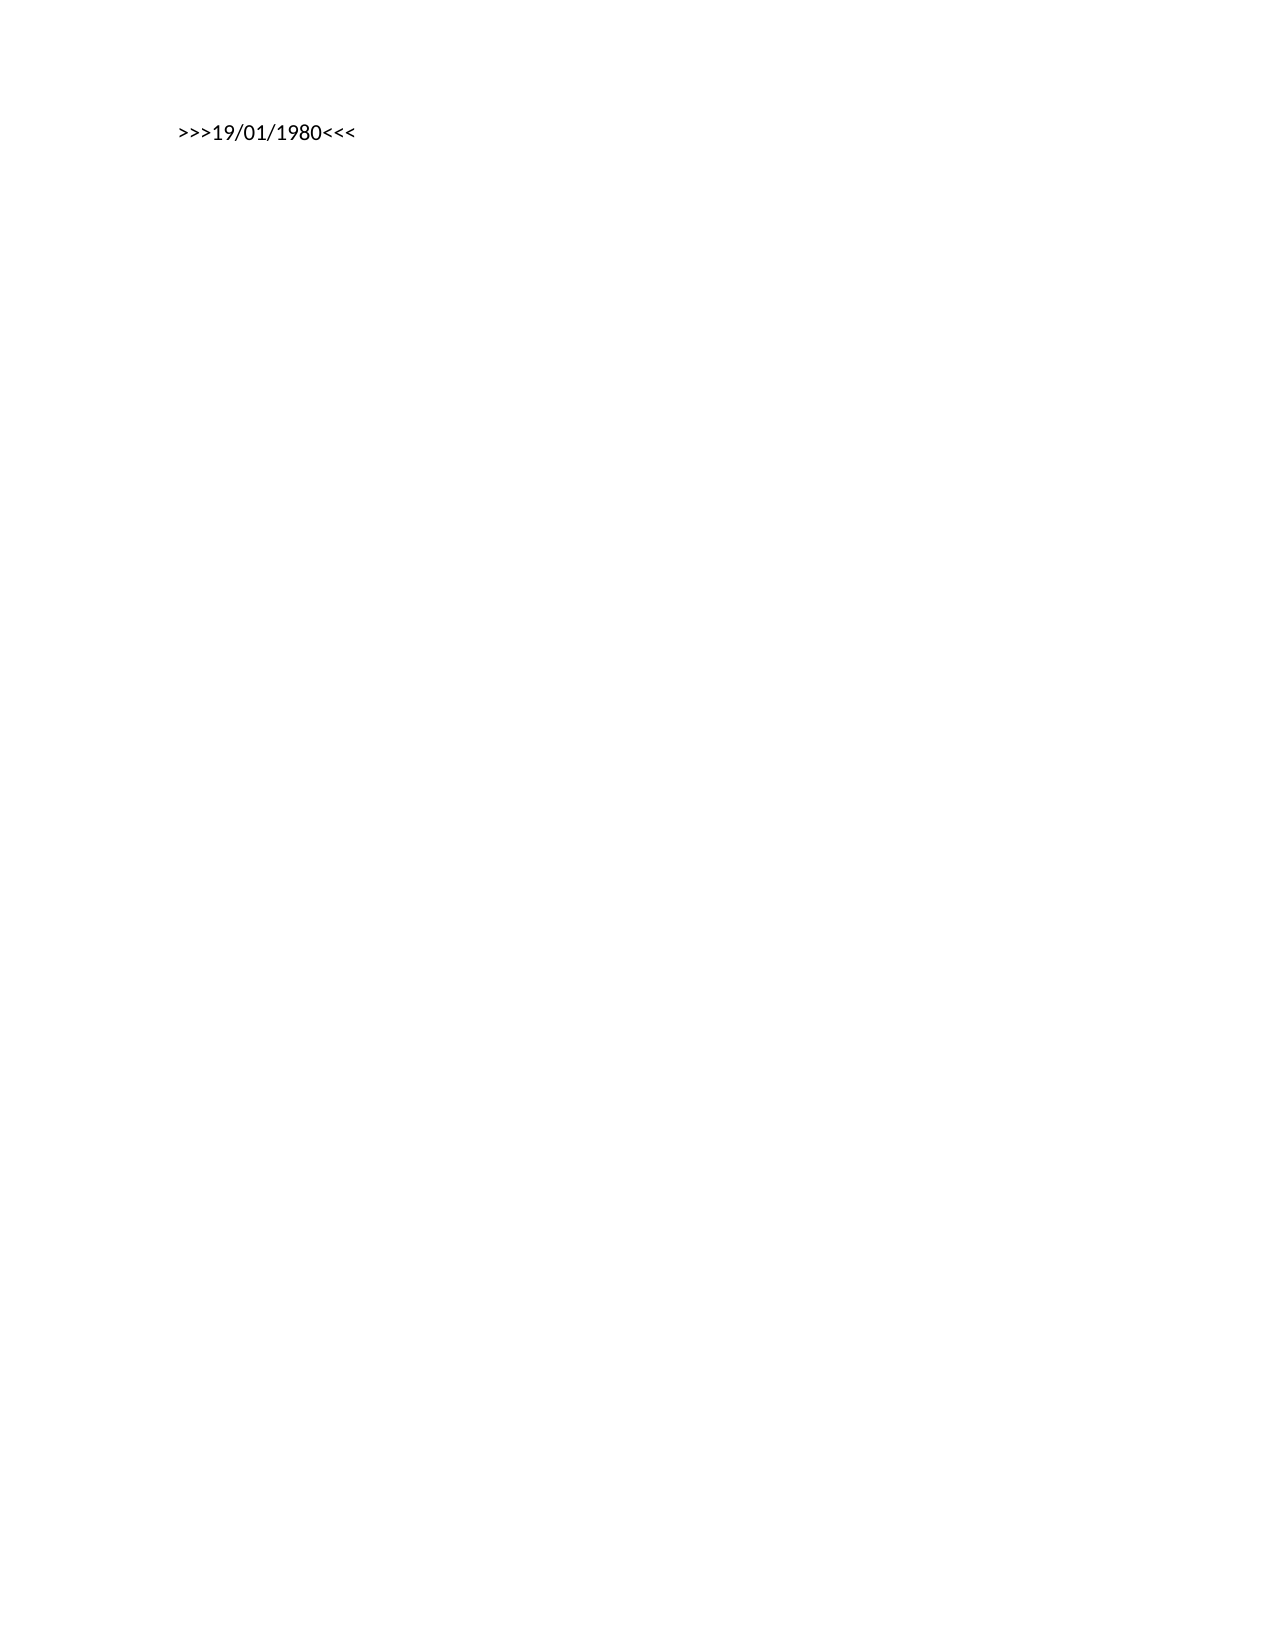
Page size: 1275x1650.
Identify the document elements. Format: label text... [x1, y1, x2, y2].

text >>><<< [177, 118, 1186, 146]
